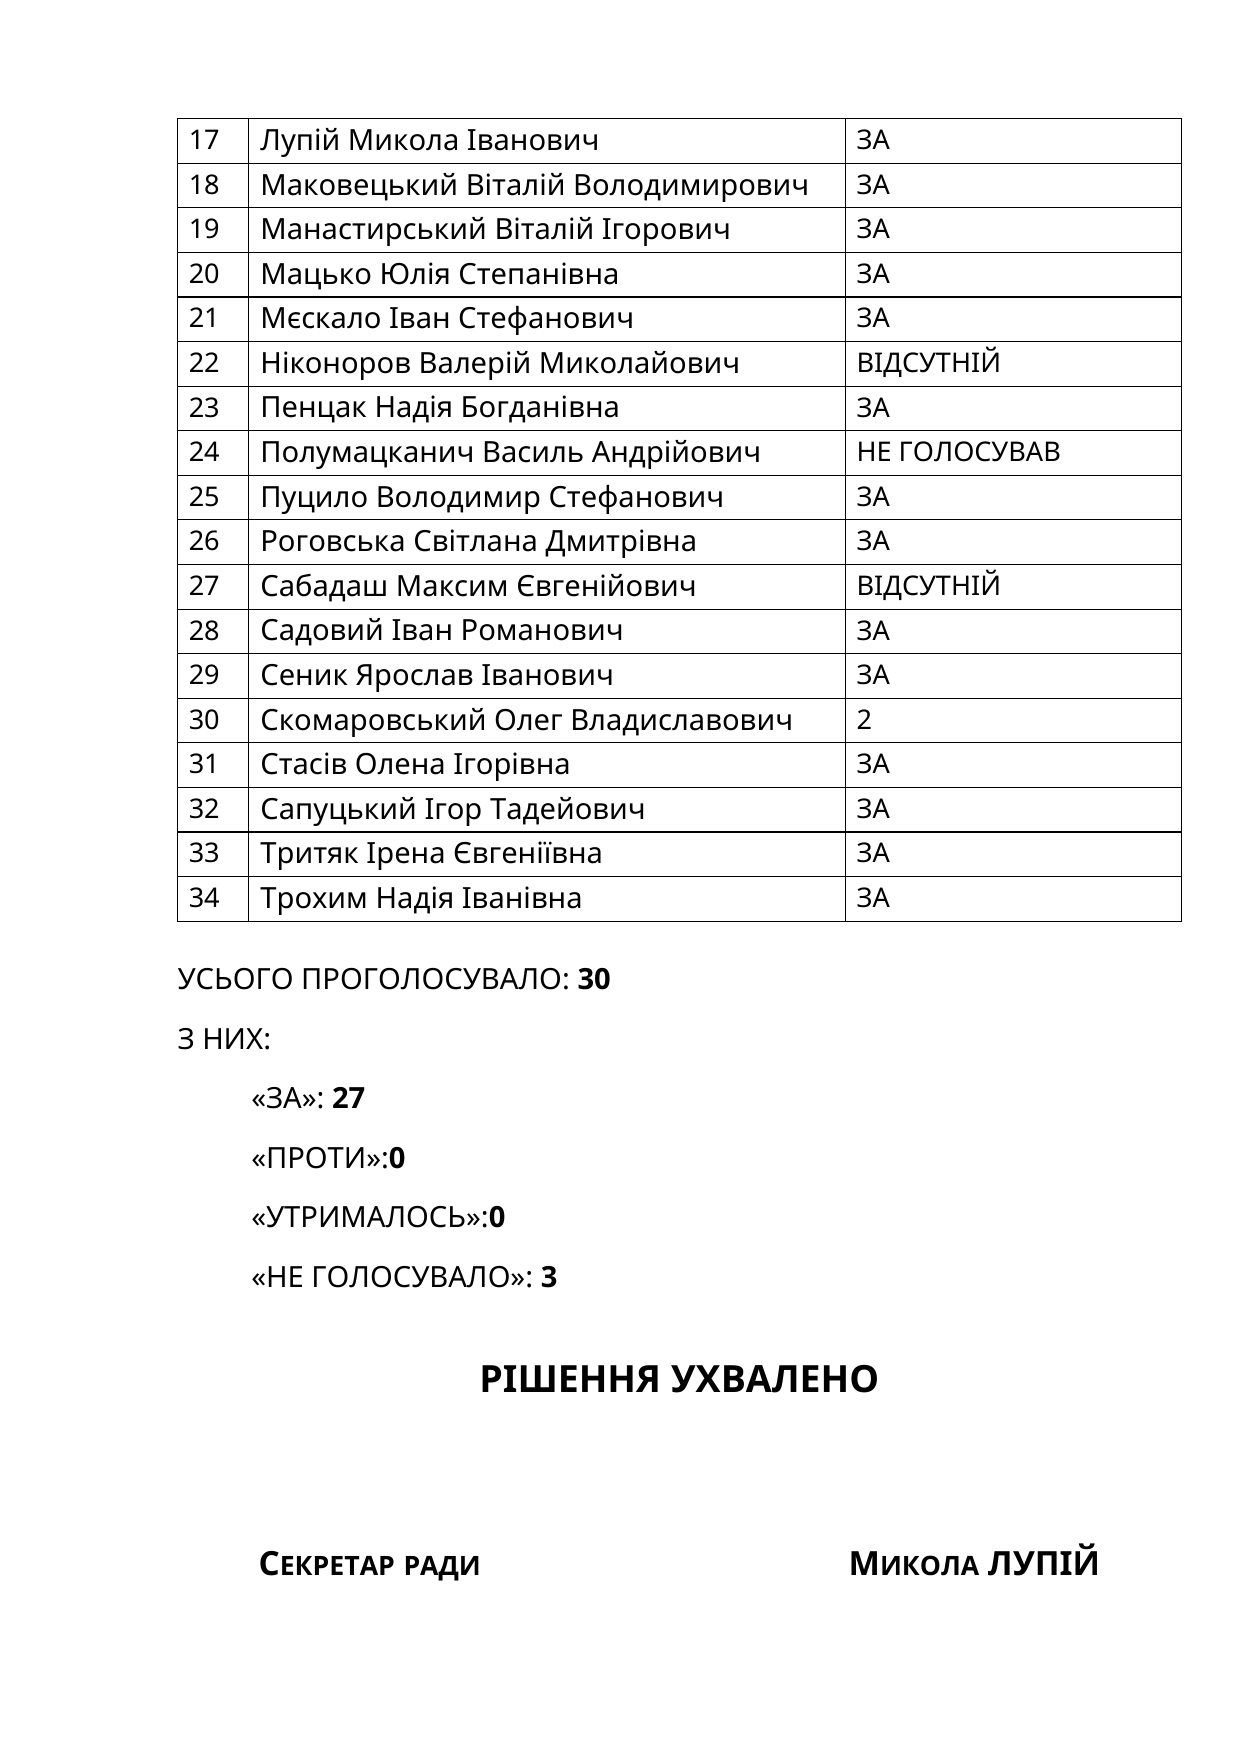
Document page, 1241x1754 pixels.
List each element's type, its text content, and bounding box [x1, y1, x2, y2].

table_cell ЗА [846, 298, 1181, 341]
table_cell Тритяк Ірена Євгеніївна [249, 833, 845, 876]
table_cell 31 [178, 743, 248, 787]
text Секретар ради Микола ЛУПІЙ [177, 1539, 1181, 1585]
table_cell ЗА [846, 743, 1181, 787]
table_cell 34 [178, 877, 248, 921]
table_cell ЗА [846, 654, 1181, 698]
table_cell 2 [846, 699, 1181, 742]
table_cell ЗА [846, 877, 1181, 921]
table_cell Пенцак Надія Богданівна [249, 387, 845, 430]
text «НЕ ГОЛОСУВАЛО»: 3 [177, 1256, 1181, 1296]
table_cell ЗА [846, 833, 1181, 876]
table_cell Скомаровський Олег Владиславович [249, 699, 845, 742]
table_cell 28 [178, 610, 248, 653]
text З НИХ: [177, 1018, 1181, 1058]
table_cell 19 [178, 208, 248, 252]
table_cell Лупій Микола Іванович [249, 119, 845, 163]
text «ЗА»: 27 [177, 1077, 1181, 1117]
table_cell Сеник Ярослав Іванович [249, 654, 845, 698]
table_cell Маковецький Віталій Володимирович [249, 164, 845, 207]
text «УТРИМАЛОСЬ»:0 [177, 1196, 1181, 1236]
table_cell ЗА [846, 387, 1181, 430]
table_cell 22 [178, 342, 248, 386]
table_cell 33 [178, 833, 248, 876]
table_cell Сапуцький Ігор Тадейович [249, 788, 845, 831]
table_cell ЗА [846, 164, 1181, 207]
table_cell 24 [178, 431, 248, 475]
table_cell Сабадаш Максим Євгенійович [249, 565, 845, 608]
table_cell Мєскало Іван Стефанович [249, 298, 845, 341]
table_cell ВІДСУТНІЙ [846, 342, 1181, 386]
table_cell 23 [178, 387, 248, 430]
table_cell 27 [178, 565, 248, 608]
table_cell Трохим Надія Іванівна [249, 877, 845, 921]
table_cell ЗА [846, 610, 1181, 653]
table_cell 20 [178, 253, 248, 296]
table_cell 29 [178, 654, 248, 698]
table_cell 32 [178, 788, 248, 831]
table_cell ЗА [846, 788, 1181, 831]
table_cell Манастирський Віталій Ігорович [249, 208, 845, 252]
text РІШЕННЯ УХВАЛЕНО [177, 1352, 1181, 1403]
table_cell ЗА [846, 253, 1181, 296]
table_cell Ніконоров Валерій Миколайович [249, 342, 845, 386]
text «ПРОТИ»:0 [177, 1137, 1181, 1177]
table_cell 25 [178, 476, 248, 519]
table_cell 18 [178, 164, 248, 207]
table_cell Мацько Юлія Степанівна [249, 253, 845, 296]
table_cell Стасів Олена Ігорівна [249, 743, 845, 787]
table_cell 17 [178, 119, 248, 163]
table_cell 26 [178, 520, 248, 564]
table_cell Пуцило Володимир Стефанович [249, 476, 845, 519]
table_cell ЗА [846, 520, 1181, 564]
table_cell ЗА [846, 119, 1181, 163]
text Усього проголосувало: 30 [177, 958, 1181, 998]
table_cell 21 [178, 298, 248, 341]
table_cell ВІДСУТНІЙ [846, 565, 1181, 608]
table_cell ЗА [846, 208, 1181, 252]
table_cell ЗА [846, 476, 1181, 519]
table_cell Роговська Світлана Дмитрівна [249, 520, 845, 564]
table_cell Полумацканич Василь Андрійович [249, 431, 845, 475]
table_cell НЕ ГОЛОСУВАВ [846, 431, 1181, 475]
table_cell Садовий Іван Романович [249, 610, 845, 653]
table_cell 30 [178, 699, 248, 742]
